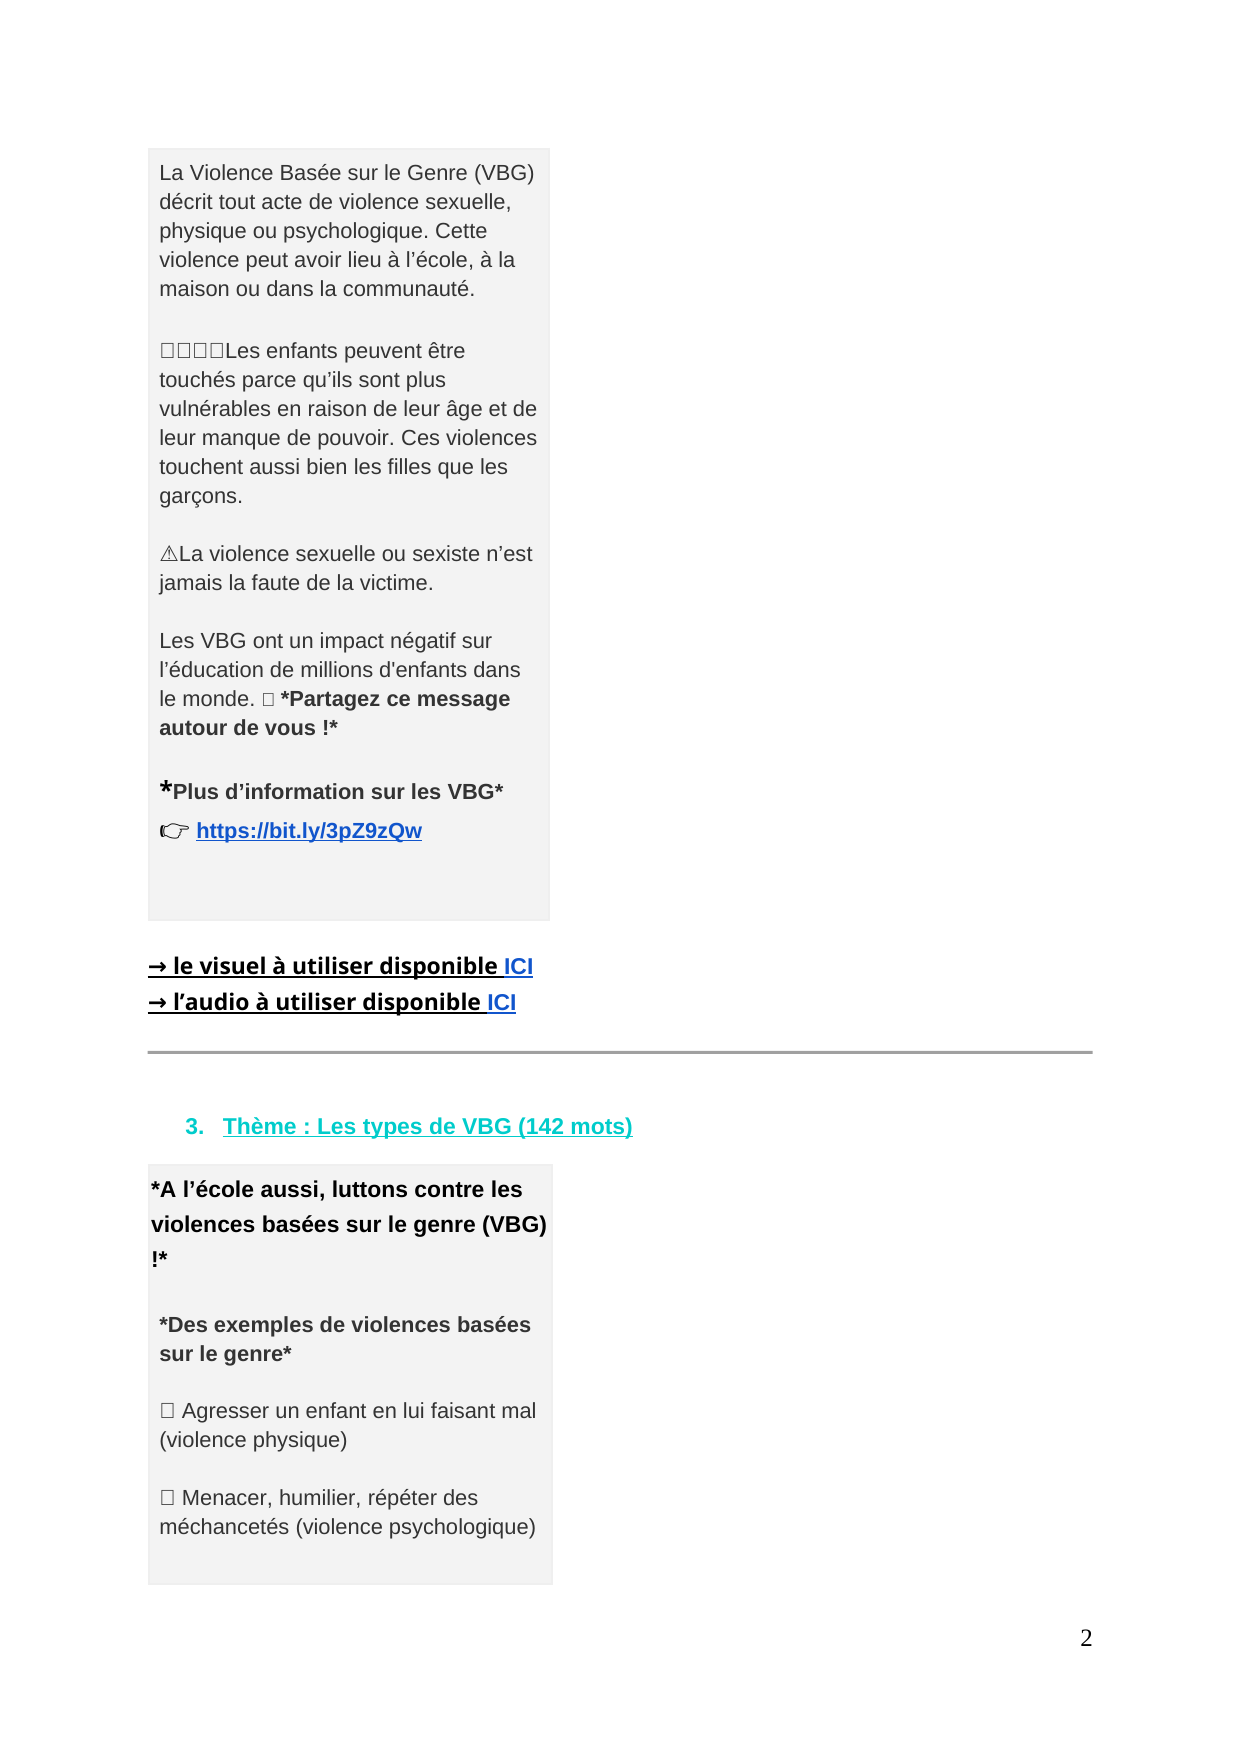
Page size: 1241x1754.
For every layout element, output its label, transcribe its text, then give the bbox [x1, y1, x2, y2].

list Thème : Les types de VBG (142 mots) [185, 1113, 1093, 1139]
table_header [150, 150, 548, 919]
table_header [150, 1166, 551, 1583]
text → l’audio à utiliser disponible ICI [148, 986, 1093, 1017]
text → le visuel à utiliser disponible ICI [148, 950, 1093, 981]
